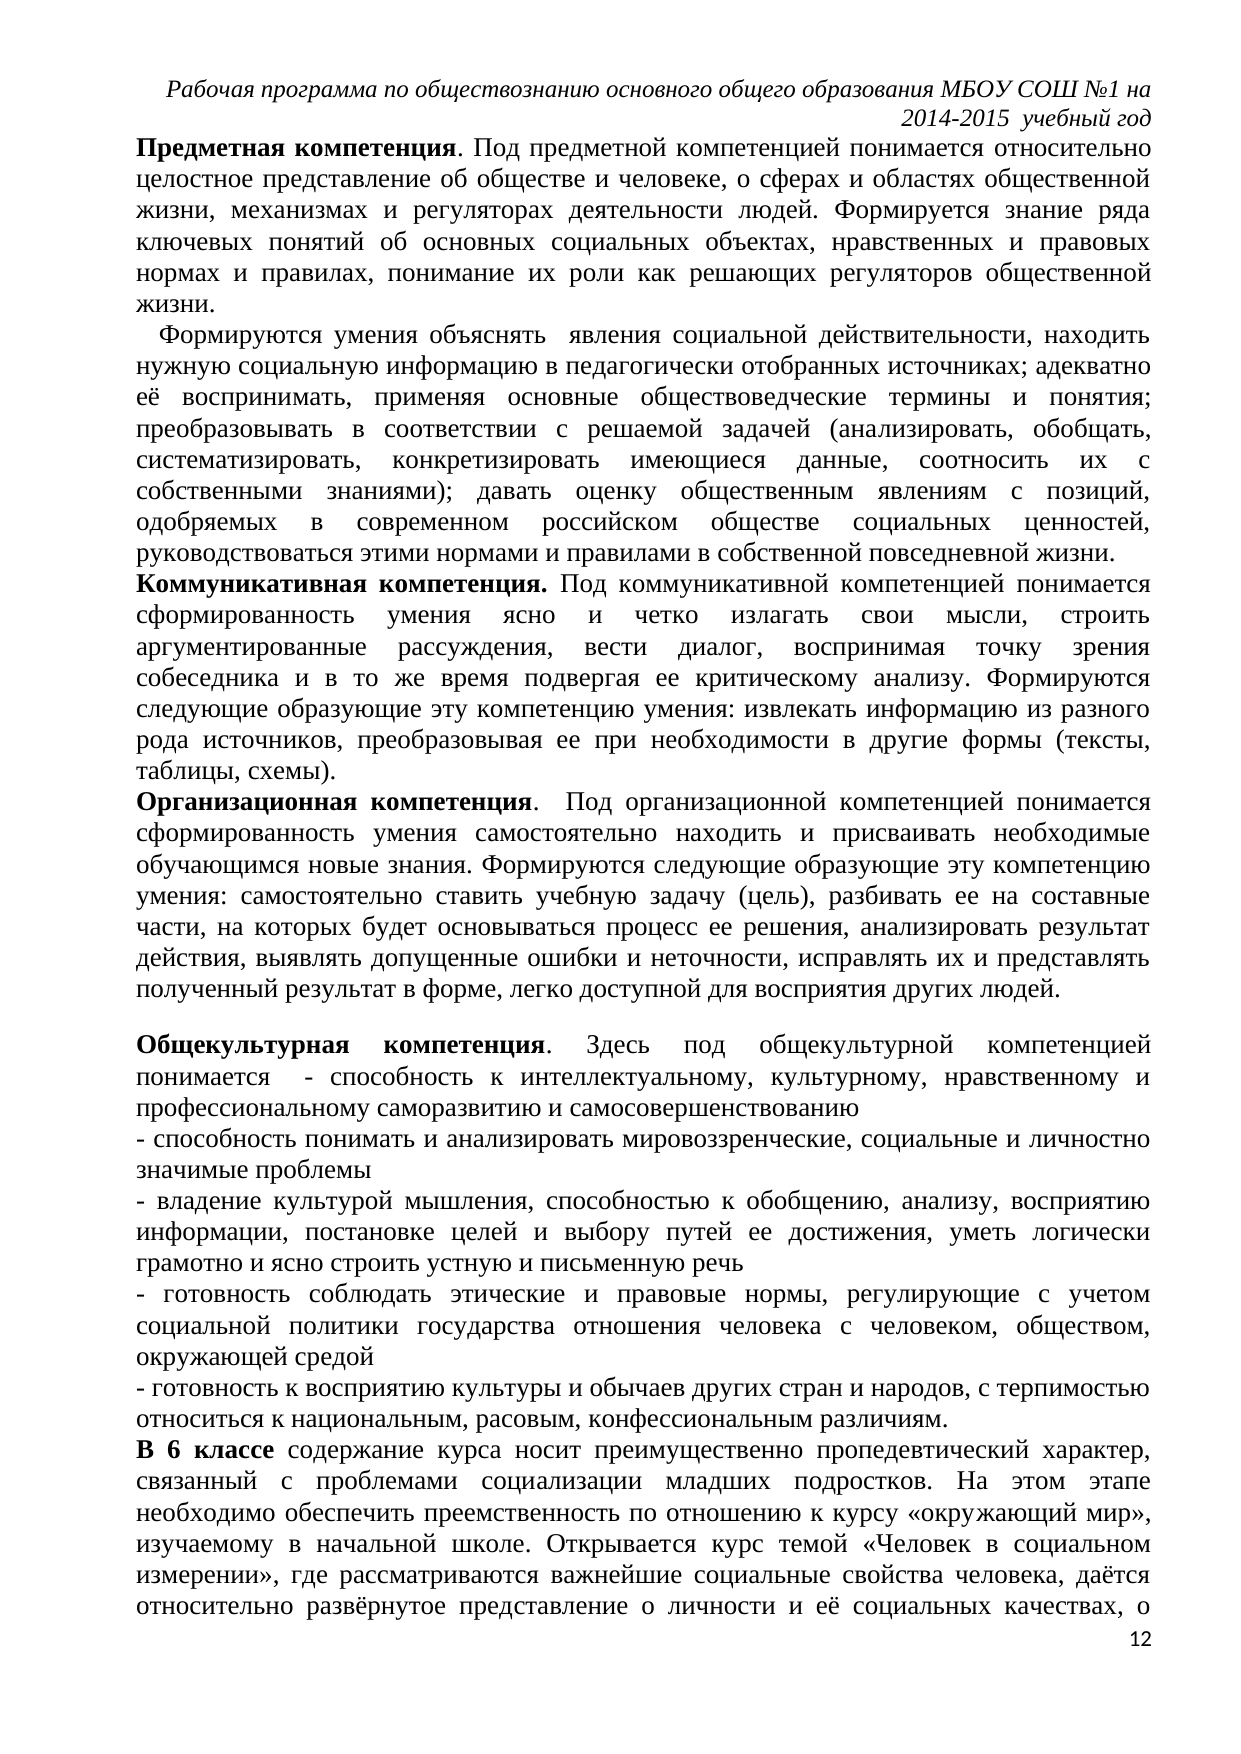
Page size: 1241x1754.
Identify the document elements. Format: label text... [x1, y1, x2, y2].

text Общекультурная компетенция. Здесь под общекультурной компетенцией понимается - способность к интеллектуальному, культурному, нравственному и профессиональному саморазвитию и самосовершенствованию [136, 1028, 1152, 1122]
text - готовность соблюдать этические и правовые нормы, регулирующие с учетом социальной политики государства отношения человека с человеком, обществом, окружающей средой [136, 1278, 1152, 1371]
text Предметная компетенция. Под предметной компетенцией понимается относительно целостное представление об обществе и человеке, о сферах и областях общественной жизни, механизмах и регуляторах деятельности людей. Формируется знание ряда ключевых понятий об основных социальных объектах, нравственных и правовых нормах и правилах, понимание их роли как решающих регуляторов общественной жизни. [136, 131, 1152, 318]
text - владение культурой мышления, способностью к обобщению, анализу, восприятию информации, постановке целей и выбору путей ее достижения, уметь логически грамотно и ясно строить устную и письменную речь [136, 1184, 1152, 1278]
list Организационная компетенция. Под организационной компетенцией понимается сформированность умения самостоятельно находить и присваивать необходимые обучающимся новые знания. Формируются следующие образующие эту компетенцию умения: самостоятельно ставить учебную задачу (цель), разбивать ее на составные части, на которых будет основываться процесс ее решения, анализировать результат действия, выявлять допущенные ошибки и неточности, исправлять их и представлять полученный результат в форме, легко доступной для восприятия других людей. [136, 785, 1152, 1003]
text - готовность к восприятию культуры и обычаев других стран и народов, с терпимостью относиться к национальным, расовым, конфессиональным различиям. [136, 1371, 1152, 1433]
text - способность понимать и анализировать мировоззренческие, социальные и личностно значимые проблемы [136, 1122, 1152, 1184]
list Коммуникативная компетенция. Под коммуникативной компетенцией понимается сформированность умения ясно и четко излагать свои мысли, строить аргументированные рассуждения, вести диалог, воспринимая точку зрения собеседника и в то же время подвергая ее критическому анализу. Формируются следующие образующие эту компетенцию умения: извлекать информацию из разного рода источников, преобразовывая ее при необходимости в другие формы (тексты, таблицы, схемы). [136, 567, 1152, 785]
text Формируются умения объяснять явления социальной действительности, находить нужную социальную информацию в педагогически отобранных источниках; адекватно её воспринимать, применяя основные обществоведческие термины и понятия; преобразовывать в соответствии с решаемой задачей (анализировать, обобщать, систематизировать, конкретизировать имеющиеся данные, соотносить их с собственными знаниями); давать оценку общественным явлениям с позиций, одобряемых в современном российском обществе социальных ценностей, руководствоваться этими нормами и правилами в собственной повседневной жизни. [136, 318, 1152, 567]
